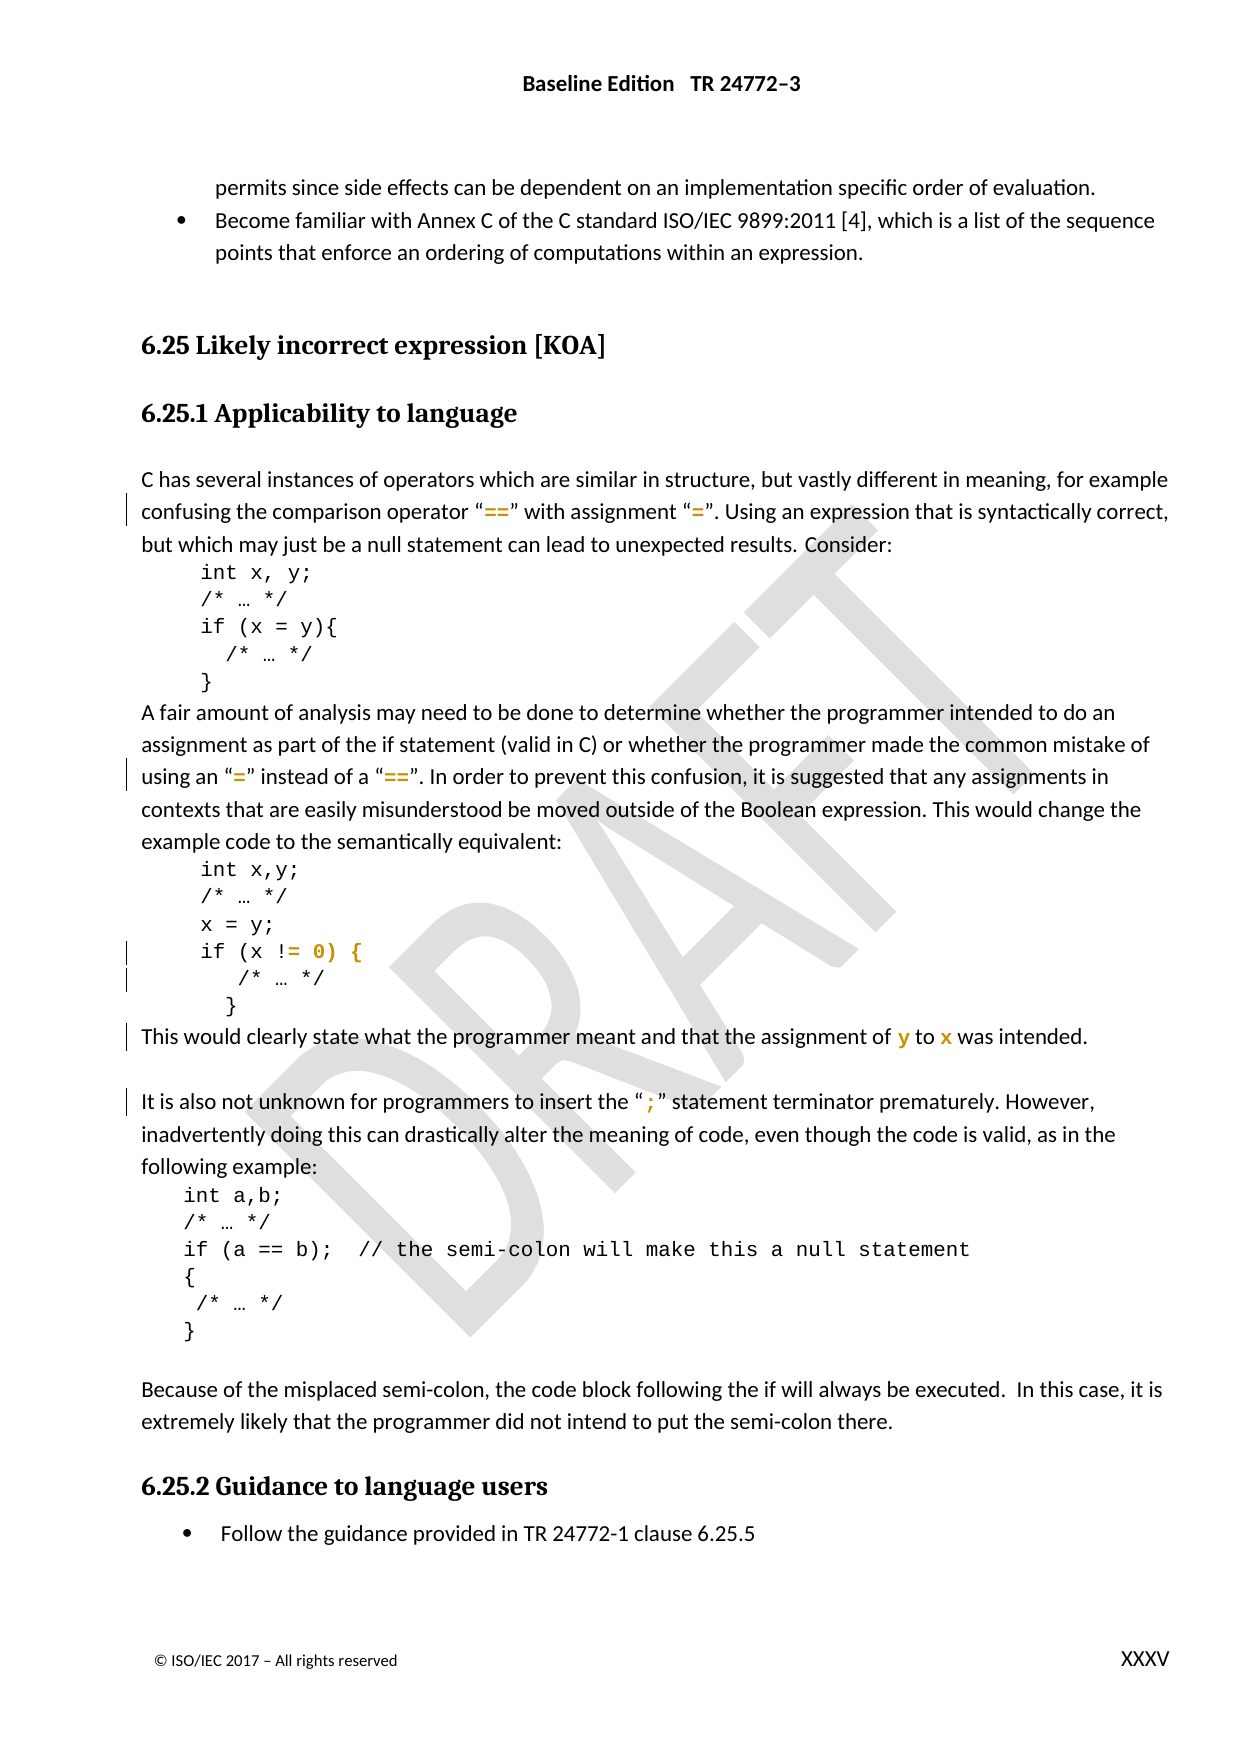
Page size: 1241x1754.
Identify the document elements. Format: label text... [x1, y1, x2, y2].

text if (x != 0) { [200, 941, 1182, 964]
text /* … */ [200, 887, 1182, 910]
list Become familiar with Annex C of the C standard ISO/IEC 9899:2011 [4], which is a list of the sequence points that enforce an ordering of computations within an expression. [177, 206, 1182, 266]
list Follow the guidance provided in TR 24772-1 clause 6.25.5 [183, 1519, 1182, 1547]
text } [200, 671, 1182, 694]
text It is also not unknown for programmers to insert the “;” statement terminator prematurely. However, inadvertently doing this can drastically alter the meaning of code, even though the code is valid, as in the following example: [141, 1087, 1182, 1180]
text int x,y; [200, 859, 1182, 883]
text } [141, 1321, 1182, 1344]
text x = y; [200, 914, 1182, 937]
text /* … */ [200, 643, 1182, 667]
subtitle 6.25 Likely incorrect expression [KOA] [141, 330, 1182, 361]
text int x, y; [200, 562, 1182, 586]
subtitle 6.25.2 Guidance to language users [141, 1471, 1182, 1503]
text /* … */ [141, 1293, 1182, 1317]
text if (a == b); // the semi-colon will make this a null statement [141, 1239, 1182, 1263]
text } [200, 995, 1182, 1019]
text { [141, 1266, 1182, 1290]
text /* … */ [200, 589, 1182, 613]
text A fair amount of analysis may need to be done to determine whether the programmer intended to do an assignment as part of the if statement (valid in C) or whether the programmer made the common mistake of using an “=” instead of a “==”. In order to prevent this confusion, it is suggested that any assignments in contexts that are easily misunderstood be moved outside of the Boolean expression. This would change the example code to the semantically equivalent: [141, 698, 1182, 855]
text /* … */ [200, 968, 1182, 992]
text This would clearly state what the programmer meant and that the assignment of y to x was intended. [141, 1022, 1182, 1051]
text if (x = y){ [200, 616, 1182, 640]
subtitle 6.25.1 Applicability to language [141, 398, 1182, 429]
text Because of the misplaced semi-colon, the code block following the if will always be executed. In this case, it is extremely likely that the programmer did not intend to put the semi-colon there. [141, 1375, 1182, 1435]
text /* … */ [141, 1212, 1182, 1235]
text int a,b; [141, 1184, 1182, 1208]
text C has several instances of operators which are similar in structure, but vastly different in meaning, for example confusing the comparison operator “==” with assignment “=”. Using an expression that is syntactically correct, but which may just be a null statement can lead to unexpected results. Consider: [141, 465, 1182, 558]
